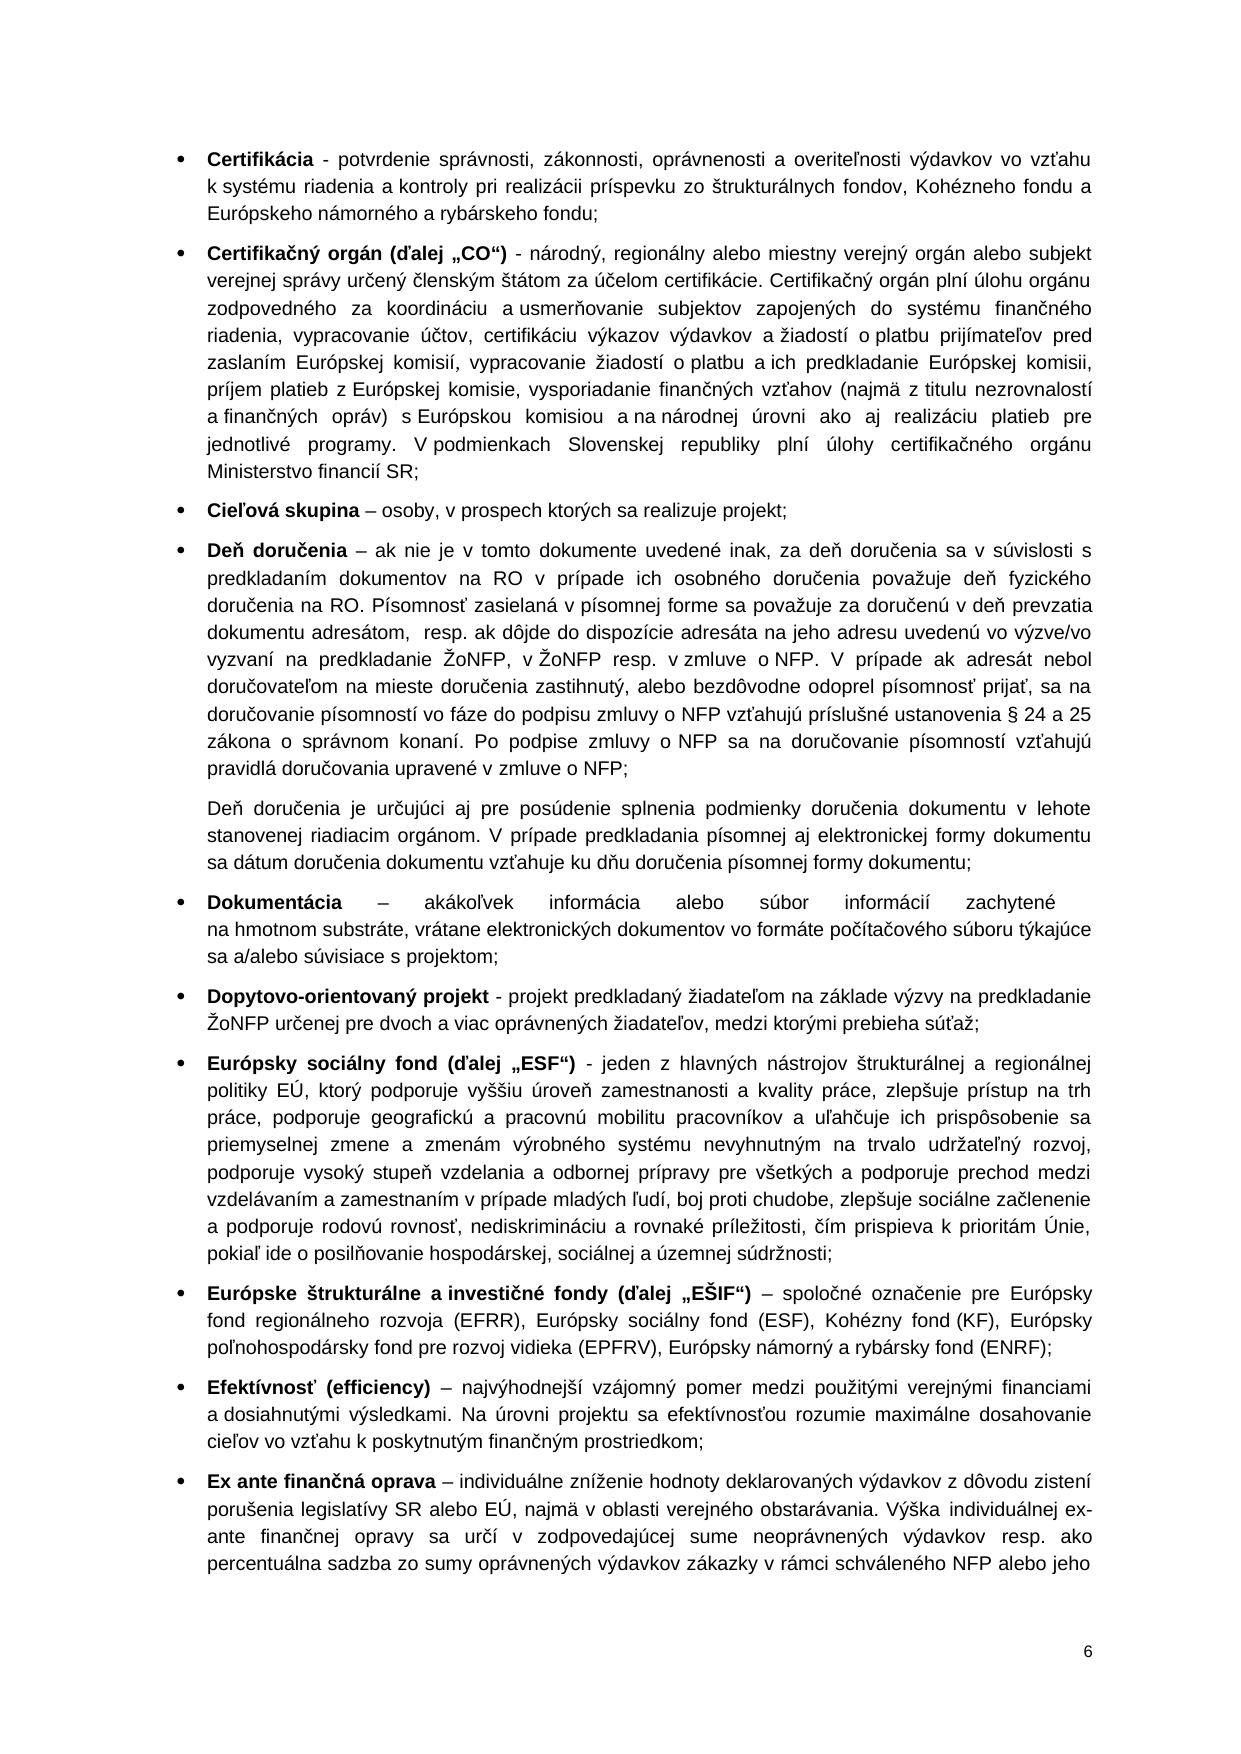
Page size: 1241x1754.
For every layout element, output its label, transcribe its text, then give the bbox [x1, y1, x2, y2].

text Dopytovo-orientovaný projekt - projekt predkladaný žiadateľom na základe výzvy na predkladanie ŽoNFP určenej pre dvoch a viac oprávnených žiadateľov, medzi ktorými prebieha súťaž; [177, 985, 1092, 1035]
text Certifikácia - potvrdenie správnosti, zákonnosti, oprávnenosti a overiteľnosti výdavkov vo vzťahu k systému riadenia a kontroly pri realizácii príspevku zo štrukturálnych fondov, Kohézneho fondu a Európskeho námorného a rybárskeho fondu; [177, 148, 1092, 225]
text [177, 1470, 1092, 1574]
text Efektívnosť (efficiency) – najvýhodnejší vzájomný pomer medzi použitými verejnými financiami a dosiahnutými výsledkami. Na úrovni projektu sa efektívnosťou rozumie maximálne dosahovanie cieľov vo vzťahu k poskytnutým finančným prostriedkom; [177, 1376, 1092, 1453]
text Certifikačný orgán (ďalej „CO“) - národný, regionálny alebo miestny verejný orgán alebo subjekt verejnej správy určený členským štátom za účelom certifikácie. Certifikačný orgán plní úlohu orgánu zodpovedného za koordináciu a usmerňovanie subjektov zapojených do systému finančného riadenia, vypracovanie účtov, certifikáciu výkazov výdavkov a žiadostí o platbu prijímateľov pred zaslaním Európskej komisií, vypracovanie žiadostí o platbu a ich predkladanie Európskej komisii, príjem platieb z Európskej komisie, vysporiadanie finančných vzťahov (najmä z titulu nezrovnalostí a finančných opráv) s Európskou komisiou a na národnej úrovni ako aj realizáciu platieb pre jednotlivé programy. V podmienkach Slovenskej republiky plní úlohy certifikačného orgánu Ministerstvo financií SR; [177, 242, 1092, 482]
text Európske štrukturálne a investičné fondy (ďalej „EŠIF“) – spoločné označenie pre Európsky fond regionálneho rozvoja (EFRR), Európsky sociálny fond (ESF), Kohézny fond (KF), Európsky poľnohospodársky fond pre rozvoj vidieka (EPFRV), Európsky námorný a rybársky fond (ENRF); [177, 1282, 1092, 1359]
text Cieľová skupina – osoby, v prospech ktorých sa realizuje projekt; [177, 499, 1092, 522]
text Európsky sociálny fond (ďalej „ESF“) - jeden z hlavných nástrojov štrukturálnej a regionálnej politiky EÚ, ktorý podporuje vyššiu úroveň zamestnanosti a kvality práce, zlepšuje prístup na trh práce, podporuje geografickú a pracovnú mobilitu pracovníkov a uľahčuje ich prispôsobenie sa priemyselnej zmene a zmenám výrobného systému nevyhnutným na trvalo udržateľný rozvoj, podporuje vysoký stupeň vzdelania a odbornej prípravy pre všetkých a podporuje prechod medzi vzdelávaním a zamestnaním v prípade mladých ľudí, boj proti chudobe, zlepšuje sociálne začlenenie a podporuje rodovú rovnosť, nediskrimináciu a rovnaké príležitosti, čím prispieva k prioritám Únie, pokiaľ ide o posilňovanie hospodárskej, sociálnej a územnej súdržnosti; [177, 1052, 1092, 1265]
text Dokumentácia – akákoľvek informácia alebo súbor informácií zachytené na hmotnom substráte, vrátane elektronických dokumentov vo formáte počítačového súboru týkajúce sa a/alebo súvisiace s projektom; [177, 891, 1092, 968]
list Deň doručenia je určujúci aj pre posúdenie splnenia podmienky doručenia dokumentu v lehote stanovenej riadiacim orgánom. V prípade predkladania písomnej aj elektronickej formy dokumentu sa dátum doručenia dokumentu vzťahuje ku dňu doručenia písomnej formy dokumentu; [207, 796, 1092, 873]
text Deň doručenia – ak nie je v tomto dokumente uvedené inak, za deň doručenia sa v súvislosti s predkladaním dokumentov na RO v prípade ich osobného doručenia považuje deň fyzického doručenia na RO. Písomnosť zasielaná v písomnej forme sa považuje za doručenú v deň prevzatia dokumentu adresátom, resp. ak dôjde do dispozície adresáta na jeho adresu uvedenú vo výzve/vo vyzvaní na predkladanie ŽoNFP, v ŽoNFP resp. v zmluve o NFP. V prípade ak adresát nebol doručovateľom na mieste doručenia zastihnutý, alebo bezdôvodne odoprel písomnosť prijať, sa na doručovanie písomností vo fáze do podpisu zmluvy o NFP vzťahujú príslušné ustanovenia § 24 a 25 zákona o správnom konaní. Po podpise zmluvy o NFP sa na doručovanie písomností vzťahujú pravidlá doručovania upravené v zmluve o NFP; [177, 539, 1092, 779]
